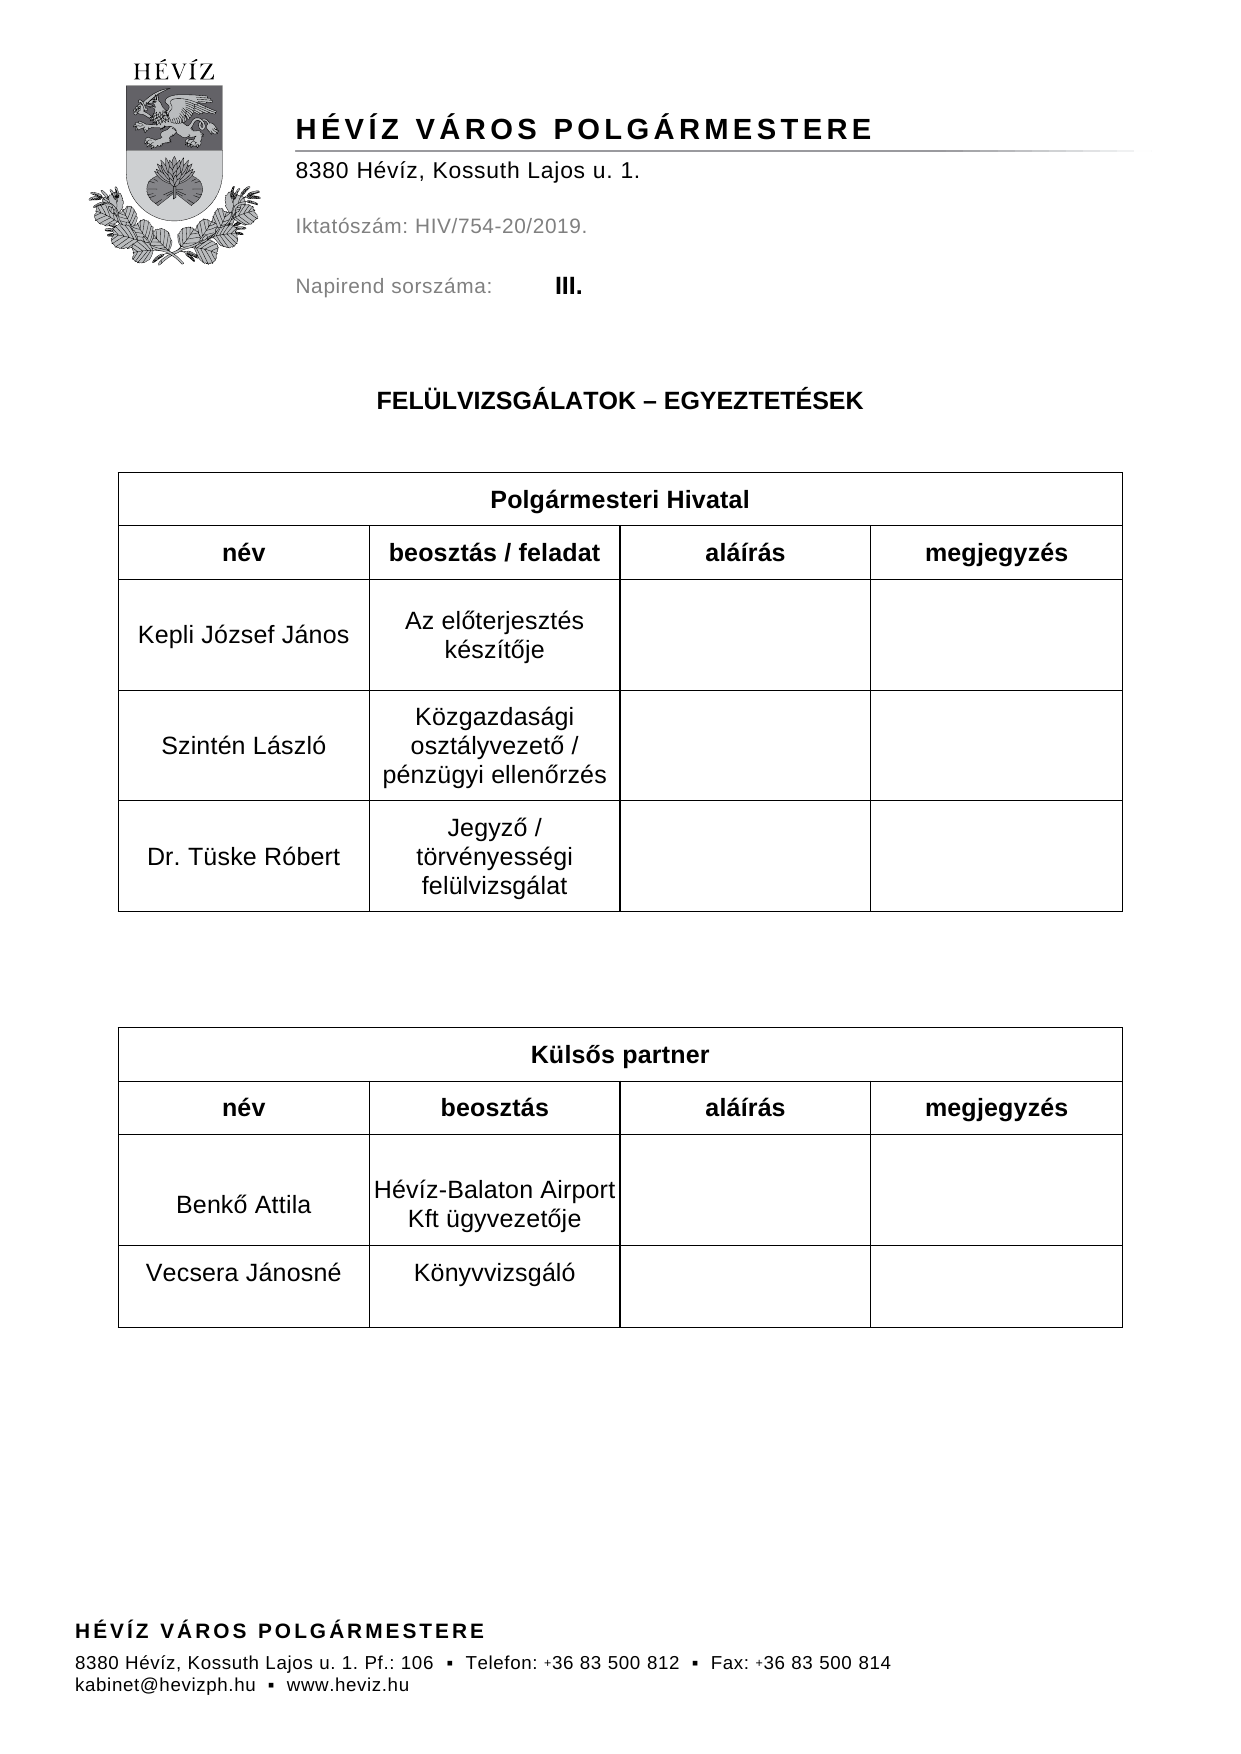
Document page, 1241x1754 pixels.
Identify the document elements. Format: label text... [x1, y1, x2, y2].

table_cell Könyvvizsgáló [370, 1246, 619, 1327]
table_cell [621, 1246, 870, 1327]
table_cell beosztás [370, 1082, 619, 1134]
text III. [75, 271, 1165, 299]
text FELÜLVIZSGÁLATOK – EGYEZTETÉSEK [75, 386, 1165, 414]
table_cell Benkő Attila [119, 1135, 369, 1245]
table_cell Dr. Tüske Róbert [119, 801, 369, 911]
table_cell Szintén László [119, 691, 369, 800]
table_cell [871, 580, 1122, 689]
table_cell név [119, 1082, 369, 1134]
table_cell [621, 580, 870, 689]
table_cell Kepli József János [119, 580, 369, 689]
table_cell név [119, 526, 369, 579]
table_cell Vecsera Jánosné [119, 1246, 369, 1327]
table_cell [621, 801, 870, 911]
table_cell [871, 1246, 1122, 1327]
table_cell megjegyzés [871, 1082, 1122, 1134]
table_cell aláírás [621, 1082, 870, 1134]
table_cell megjegyzés [871, 526, 1122, 579]
table_cell [621, 691, 870, 800]
table_cell Hévíz-Balaton Airport Kft ügyvezetője [370, 1135, 619, 1245]
table_cell Jegyző / törvényességi felülvizsgálat [370, 801, 619, 911]
table_cell aláírás [621, 526, 870, 579]
table_cell [871, 1135, 1122, 1245]
table_header Külsős partner [119, 1028, 1122, 1081]
table_cell beosztás / feladat [370, 526, 619, 579]
table_cell Az előterjesztés készítője [370, 580, 619, 689]
table_cell [871, 801, 1122, 911]
table_cell [871, 691, 1122, 800]
table_cell [621, 1135, 870, 1245]
table_cell Közgazdasági osztályvezető / pénzügyi ellenőrzés [370, 691, 619, 800]
table_header Polgármesteri Hivatal [119, 473, 1122, 525]
